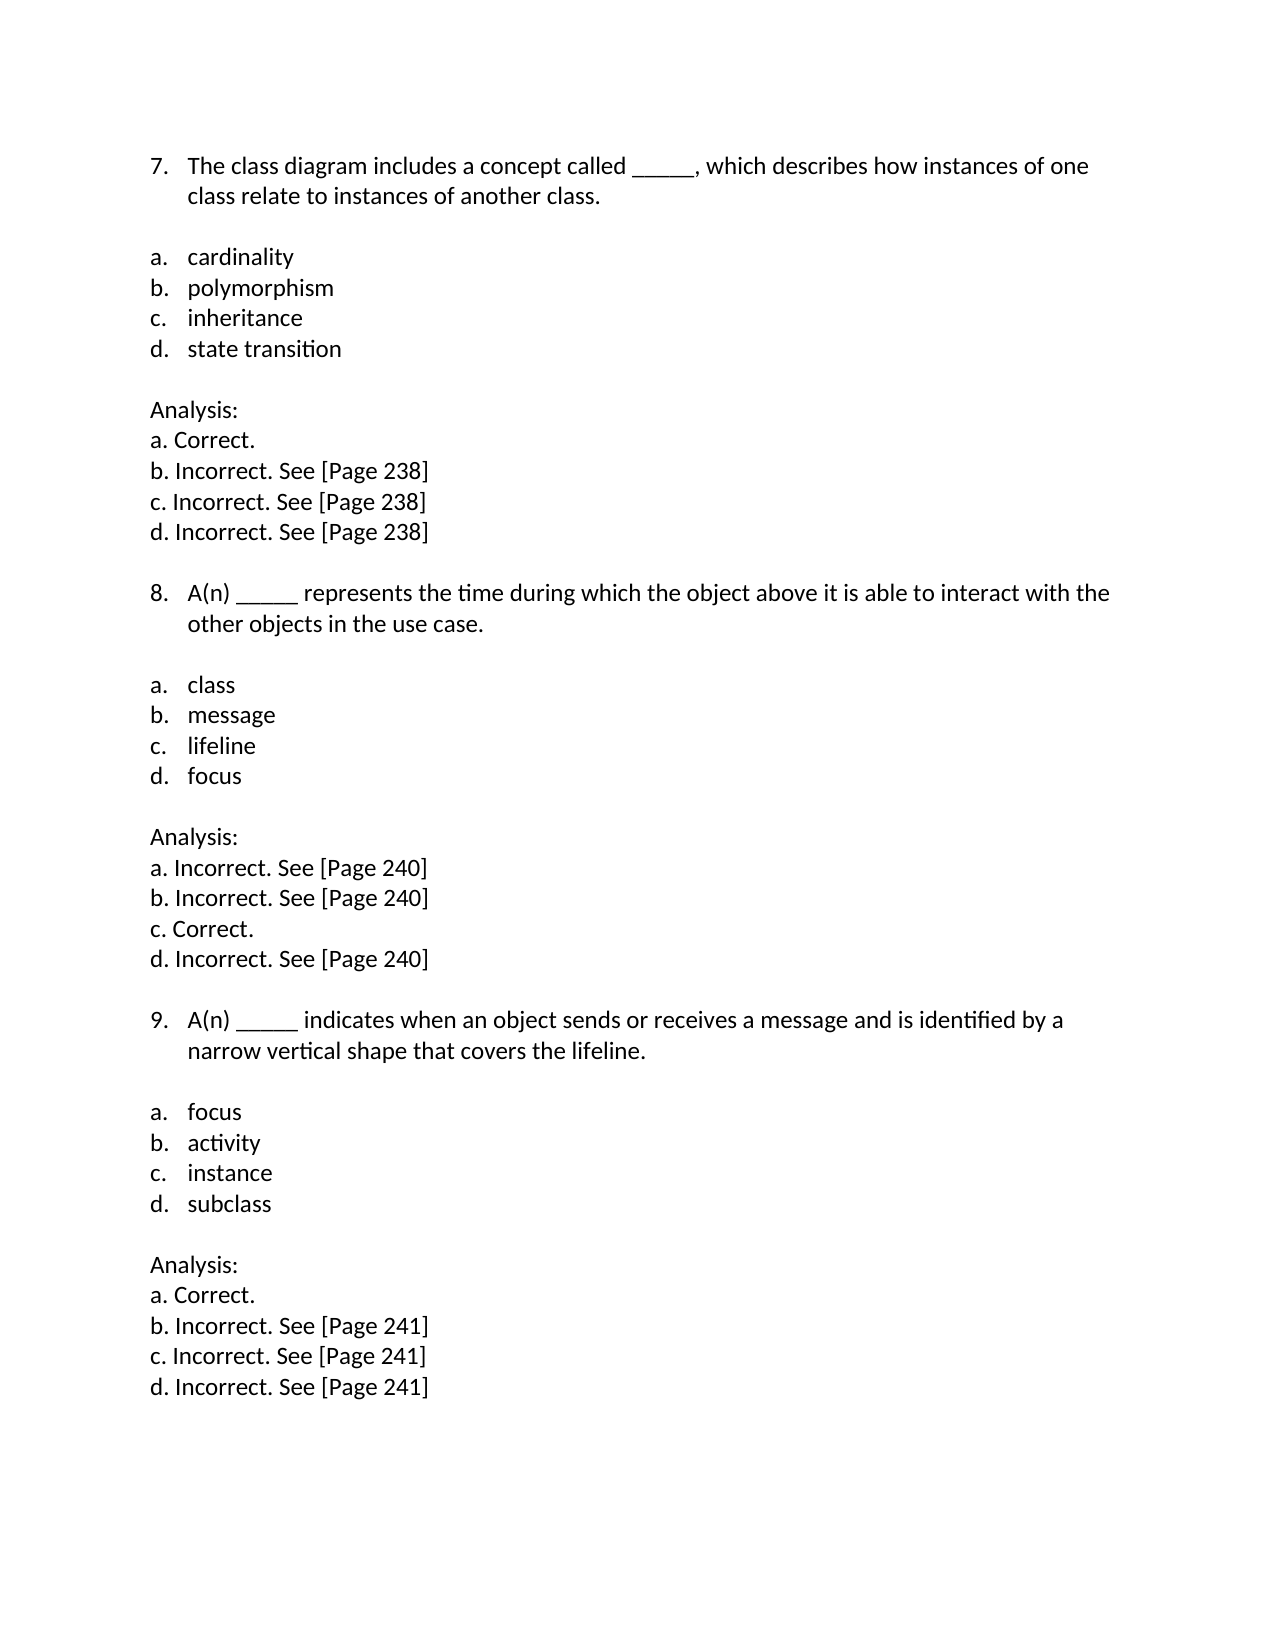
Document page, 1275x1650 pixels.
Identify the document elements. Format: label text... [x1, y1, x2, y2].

text Analysis: [150, 821, 1125, 852]
list A(n) _____ indicates when an object sends or receives a message and is identified by a narrow vertical shape that covers the lifeline. [150, 1004, 1125, 1066]
text c. Incorrect. See [Page 238] [150, 486, 1125, 516]
list subclass [150, 1188, 1125, 1218]
list instance [150, 1157, 1125, 1188]
text b. Incorrect. See [Page 241] [150, 1310, 1125, 1340]
text c. Incorrect. See [Page 241] [150, 1340, 1125, 1371]
list state transition [150, 333, 1125, 364]
list A(n) _____ represents the time during which the object above it is able to interact with the other objects in the use case. [150, 577, 1125, 638]
list cardinality [150, 242, 1125, 272]
text d. Incorrect. See [Page 238] [150, 516, 1125, 547]
text b. Incorrect. See [Page 238] [150, 455, 1125, 486]
text Analysis: [150, 1249, 1125, 1279]
list focus [150, 1096, 1125, 1127]
text Analysis: [150, 394, 1125, 425]
text b. Incorrect. See [Page 240] [150, 882, 1125, 913]
list lifeline [150, 730, 1125, 760]
list class [150, 669, 1125, 699]
list focus [150, 760, 1125, 791]
list inheritance [150, 303, 1125, 333]
list message [150, 699, 1125, 730]
list activity [150, 1127, 1125, 1157]
list polymorphism [150, 272, 1125, 303]
text d. Incorrect. See [Page 241] [150, 1371, 1125, 1401]
text a. Correct. [150, 1279, 1125, 1310]
text d. Incorrect. See [Page 240] [150, 943, 1125, 974]
text c. Correct. [150, 913, 1125, 943]
text a. Correct. [150, 425, 1125, 455]
list The class diagram includes a concept called _____, which describes how instances of one class relate to instances of another class. [150, 150, 1125, 211]
text a. Incorrect. See [Page 240] [150, 852, 1125, 882]
